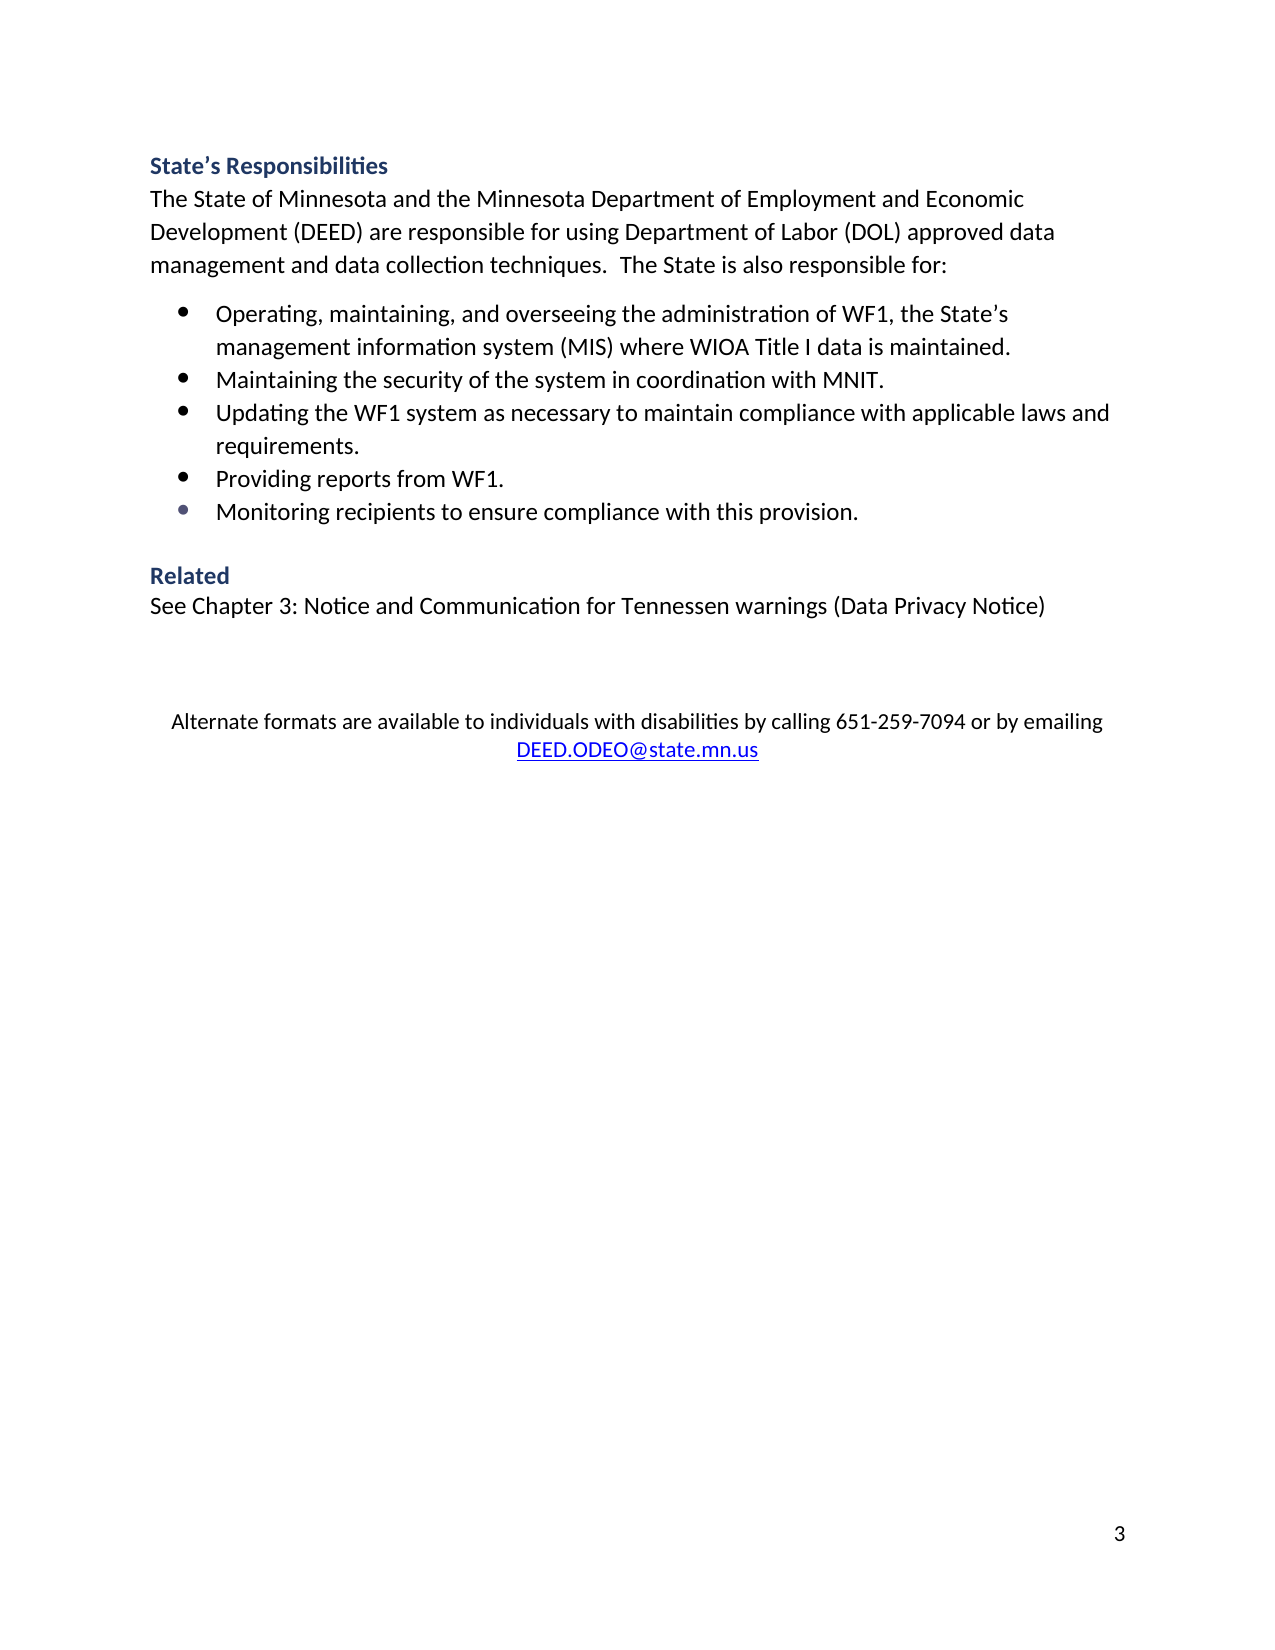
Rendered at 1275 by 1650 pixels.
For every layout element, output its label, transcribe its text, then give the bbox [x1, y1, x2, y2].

list Operating, maintaining, and overseeing the administration of WF1, the State’s management information system (MIS) where WIOA Title I data is maintained. [178, 298, 1125, 362]
text Alternate formats are available to individuals with disabilities by calling 651-259-7094 or by emailing DEED.ODEO@state.mn.us [150, 707, 1125, 763]
list Updating the WF1 system as necessary to maintain compliance with applicable laws and requirements. [178, 397, 1125, 461]
list Maintaining the security of the system in coordination with MNIT. [178, 364, 1125, 395]
list Monitoring recipients to ensure compliance with this provision. [178, 496, 1125, 527]
text The State of Minnesota and the Minnesota Department of Employment and Economic Development (DEED) are responsible for using Department of Labor (DOL) approved data management and data collection techniques. The State is also responsible for: [150, 183, 1125, 279]
text Related See Chapter 3: Notice and Communication for Tennessen warnings (Data Privacy Notice) [150, 560, 1125, 621]
text State’s Responsibilities [150, 150, 1125, 181]
list Providing reports from WF1. [178, 463, 1125, 494]
